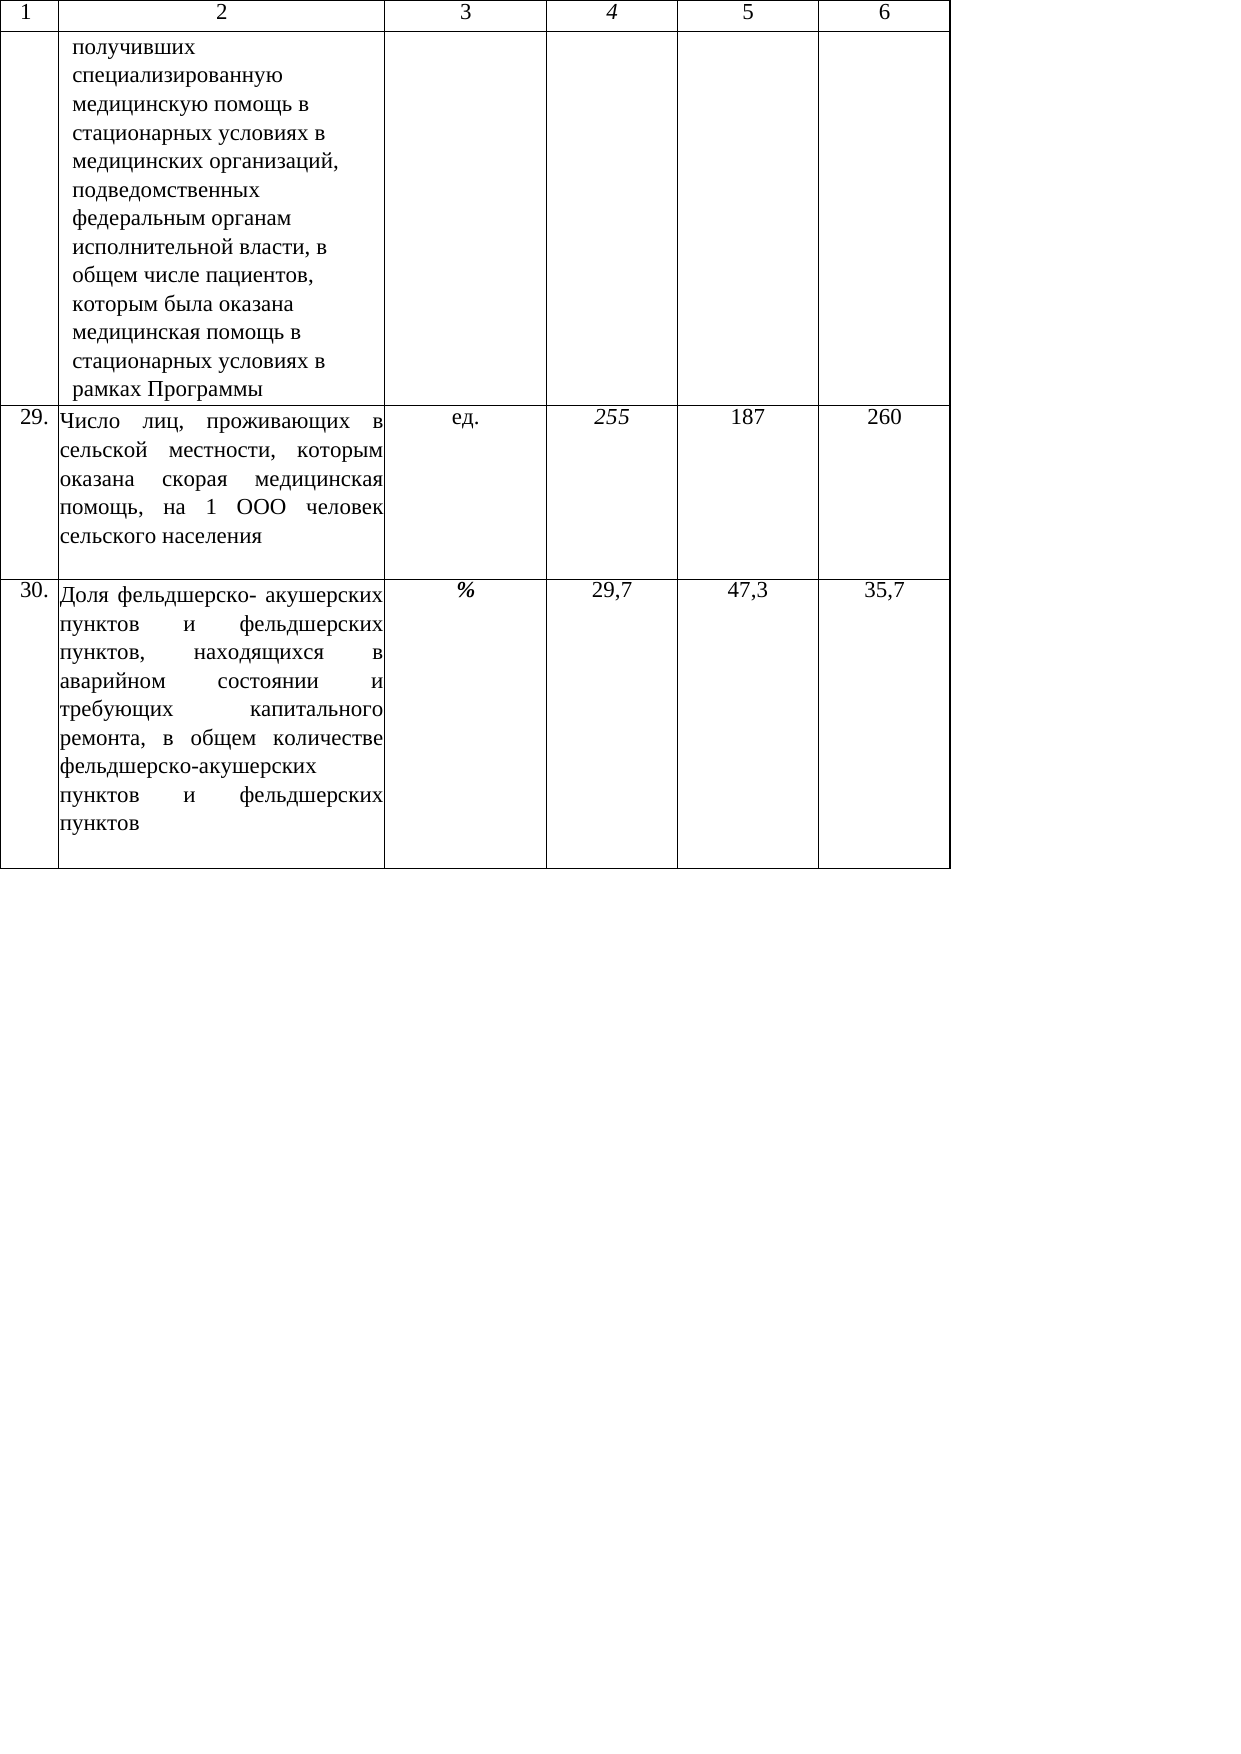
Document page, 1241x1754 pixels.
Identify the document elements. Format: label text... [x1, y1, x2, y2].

table_cell [819, 32, 949, 405]
table_cell 260 [819, 406, 949, 578]
table_cell ед. [385, 406, 546, 578]
table_cell 29,7 [547, 580, 677, 868]
table_cell [547, 32, 677, 405]
table_cell 30. [1, 580, 58, 868]
table_cell 255 [547, 406, 677, 578]
table_header 4 [547, 1, 677, 31]
table_cell получивших специализированную медицинскую помощь в стационарных условиях в медицинских организаций, подведомственных федеральным органам исполнительной власти, в общем числе пациентов, которым была оказана медицинская помощь в стационарных условиях в рамках Программы [59, 32, 384, 405]
table_header 6 [819, 1, 949, 31]
table_cell [385, 32, 546, 405]
table_cell [678, 32, 818, 405]
table_cell [1, 32, 58, 405]
table_header 1 [1, 1, 58, 31]
table_cell 35,7 [819, 580, 949, 868]
table_cell 47,3 [678, 580, 818, 868]
table_cell Доля фельдшерско- акушерских пунктов и фельдшерских пунктов, находящихся в аварийном состоянии и требующих капитального ремонта, в общем количестве фельдшерско-акушерских пунктов и фельдшерских пунктов [59, 580, 384, 868]
table_cell Число лиц, проживающих в сельской местности, которым оказана скорая медицинская помощь, на 1 ООО человек сельского населения [59, 406, 384, 578]
table_cell 29. [1, 406, 58, 578]
table_header 3 [385, 1, 546, 31]
table_cell % [385, 580, 546, 868]
table_header 2 [59, 1, 384, 31]
table_cell 187 [678, 406, 818, 578]
table_header 5 [678, 1, 818, 31]
